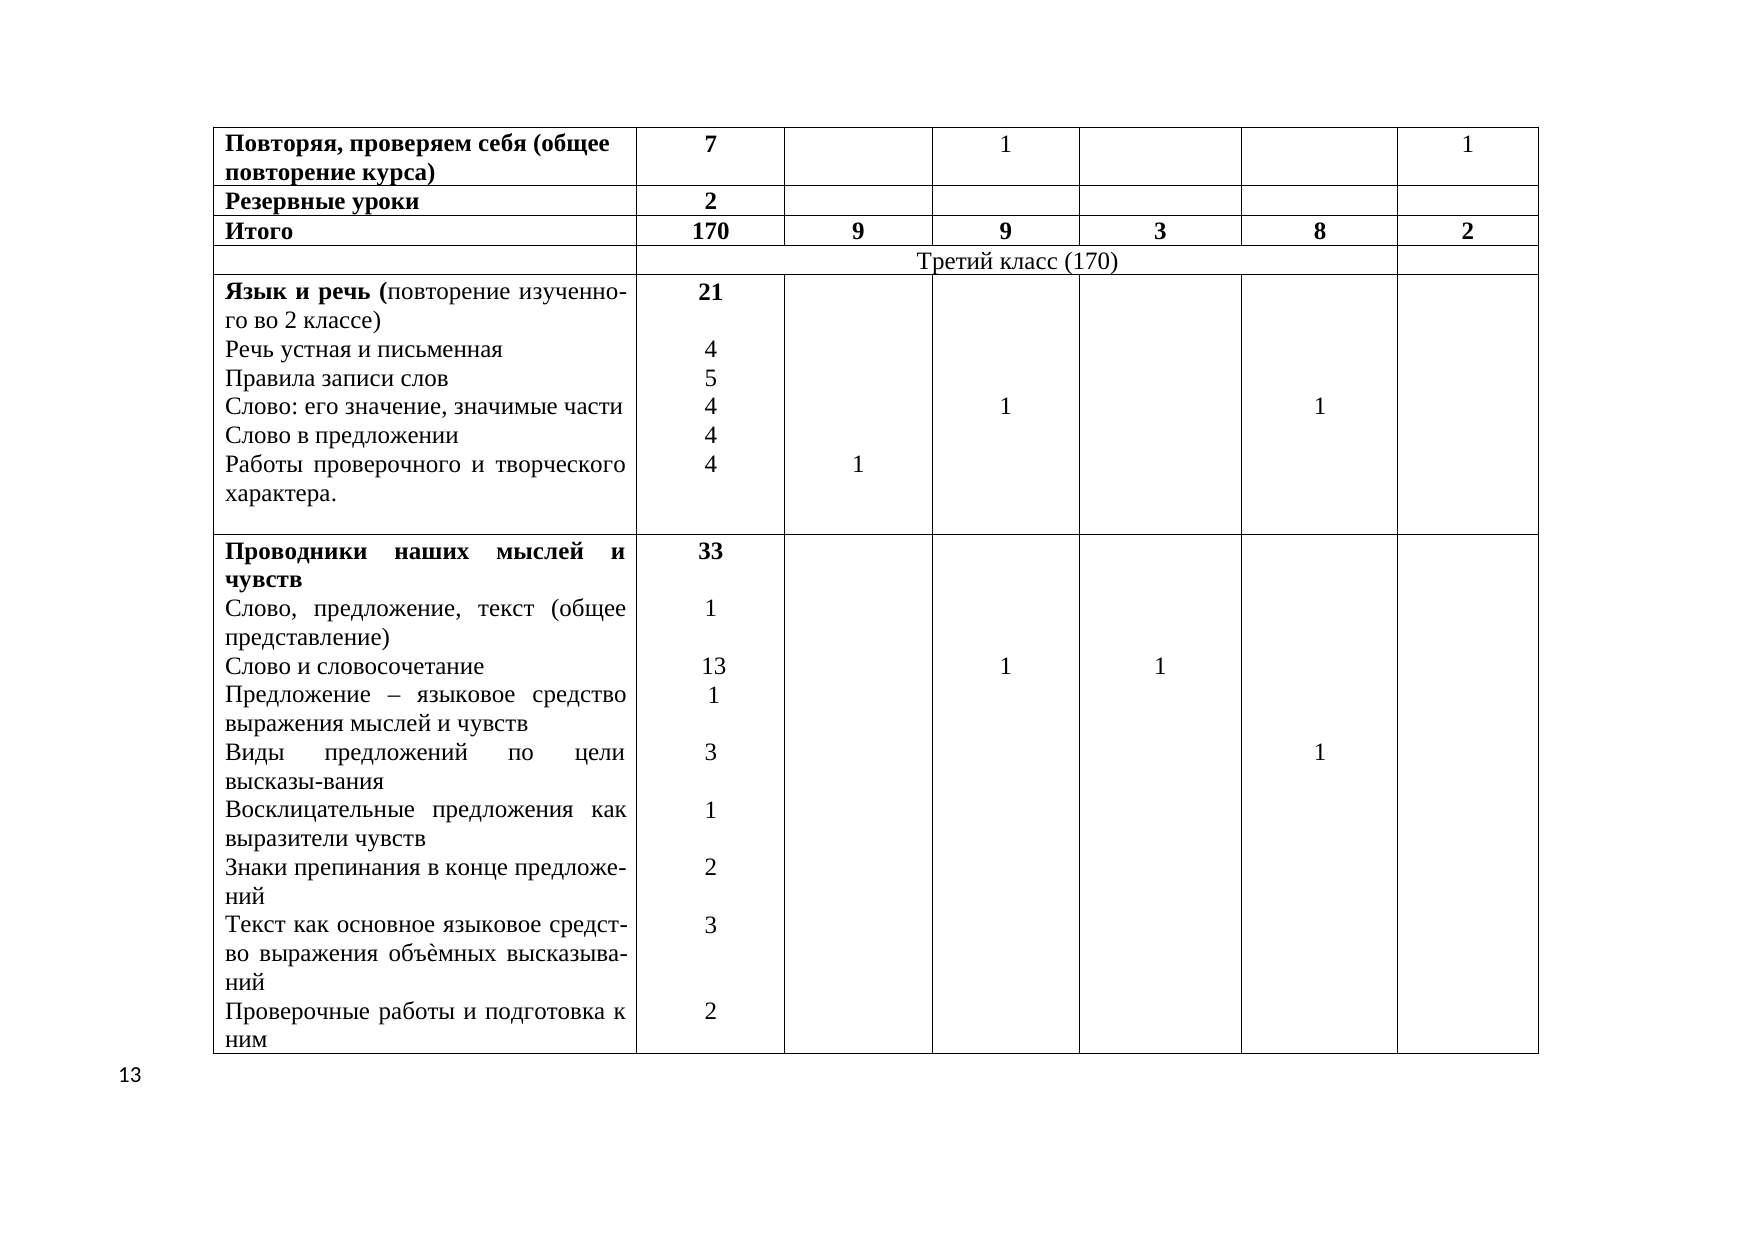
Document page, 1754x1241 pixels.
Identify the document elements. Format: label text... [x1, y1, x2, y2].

table_cell Резервные уроки [214, 186, 636, 215]
table_cell [1398, 246, 1538, 274]
table_cell 1 [1080, 535, 1241, 1053]
table_cell Язык и речь (повторение изученно-го во 2 классе) Речь устная и письменная Правила записи слов Слово: его значение, значимые части Слово в предложении Работы проверочного и творческого характера. [214, 275, 636, 534]
table_cell [785, 186, 932, 215]
table_cell 1 [933, 275, 1079, 534]
table_cell 3 [1080, 216, 1241, 245]
table_cell [214, 246, 636, 274]
table_header [1080, 128, 1241, 185]
table_cell [1398, 275, 1538, 534]
table_cell 2 [637, 186, 784, 215]
table_header 1 [1398, 128, 1538, 185]
table_cell 21 4 5 4 4 4 [637, 275, 784, 534]
table_header [785, 128, 932, 185]
table_cell 1 [933, 535, 1079, 1053]
table_cell [785, 535, 932, 1053]
table_cell [933, 186, 1079, 215]
table_header Повторяя, проверяем себя (общее повторение курса) [214, 128, 636, 185]
table_cell Итого [214, 216, 636, 245]
table_cell Проводники наших мыслей и чувств Слово, предложение, текст (общее представление) Слово и словосочетание Предложение – языковое средство выражения мыслей и чувств Виды предложений по цели высказы-вания Восклицательные предложения как выразители чувств Знаки препинания в конце предложе-ний Текст как основное языковое средст-во выражения объѐмных высказыва-ний Проверочные работы и подготовка к ним [214, 535, 636, 1053]
table_header [1242, 128, 1397, 185]
table_cell 1 [1242, 275, 1397, 534]
table_cell 170 [637, 216, 784, 245]
text 13 [118, 1060, 1667, 1088]
table_cell 9 [933, 216, 1079, 245]
table_cell 33 1 13 1 3 1 2 3 2 [637, 535, 784, 1053]
table_cell Третий класс (170) [637, 246, 1397, 274]
table_cell [1398, 186, 1538, 215]
table_cell 1 [785, 275, 932, 534]
table_cell 1 [1242, 535, 1397, 1053]
table_cell [1242, 186, 1397, 215]
table_cell 8 [1242, 216, 1397, 245]
table_cell [1080, 275, 1241, 534]
table_cell [1398, 535, 1538, 1053]
table_cell 9 [785, 216, 932, 245]
table_header 1 [933, 128, 1079, 185]
table_cell 2 [1398, 216, 1538, 245]
table_cell [1080, 186, 1241, 215]
table_header 7 [637, 128, 784, 185]
